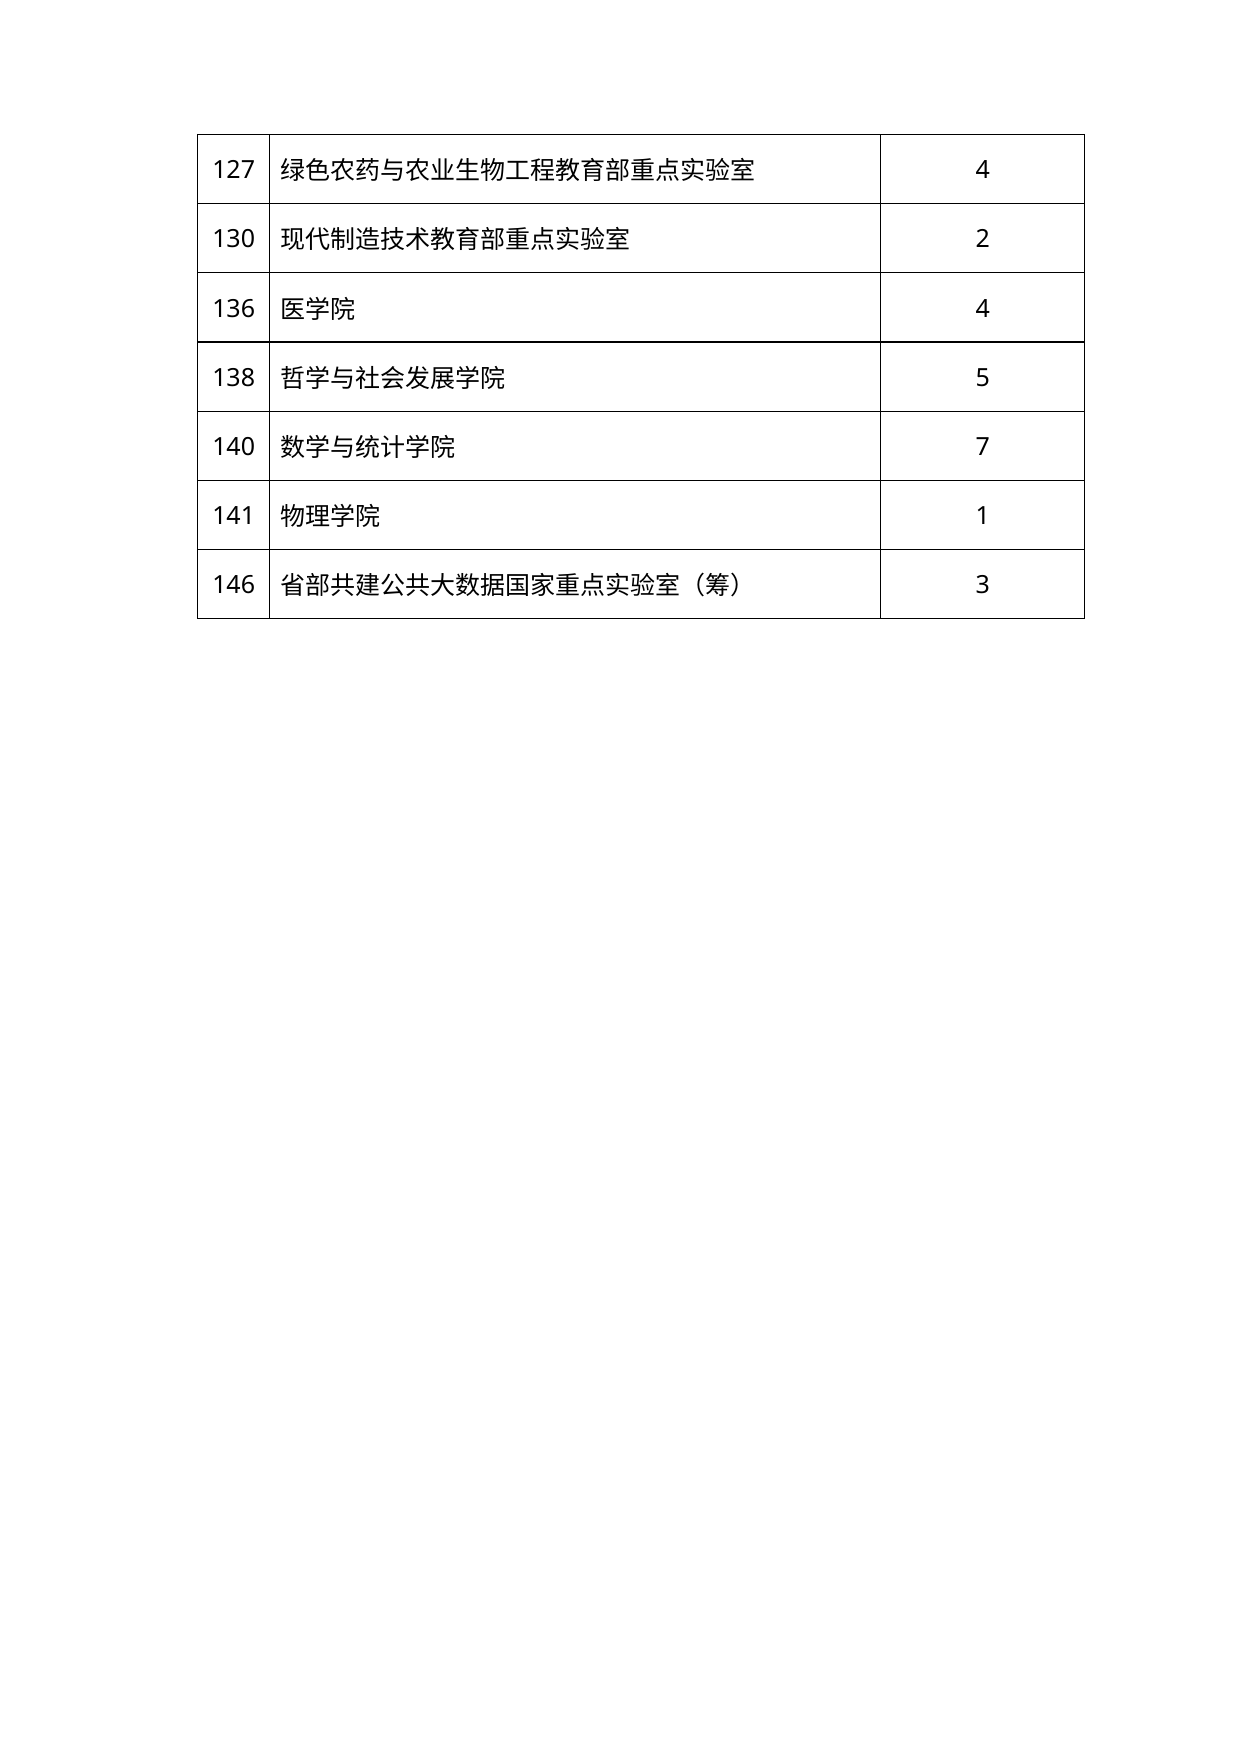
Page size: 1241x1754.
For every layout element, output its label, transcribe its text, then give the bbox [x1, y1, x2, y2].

table_cell 136 [198, 273, 269, 341]
table_cell 127 [198, 135, 269, 203]
table_cell 医学院 [270, 273, 880, 341]
table_cell 哲学与社会发展学院 [270, 343, 880, 411]
table_cell 3 [881, 550, 1084, 618]
table_cell 4 [881, 135, 1084, 203]
table_cell 数学与统计学院 [270, 412, 880, 480]
table_cell 省部共建公共大数据国家重点实验室（筹） [270, 550, 880, 618]
table_cell 绿色农药与农业生物工程教育部重点实验室 [270, 135, 880, 203]
table_cell 130 [198, 204, 269, 272]
table_cell 2 [881, 204, 1084, 272]
table_cell 1 [881, 481, 1084, 549]
table_cell 138 [198, 343, 269, 411]
table_cell 146 [198, 550, 269, 618]
table_cell 140 [198, 412, 269, 480]
table_cell 7 [881, 412, 1084, 480]
table_cell 141 [198, 481, 269, 549]
table_cell 4 [881, 273, 1084, 341]
table_cell 5 [881, 343, 1084, 411]
table_cell 现代制造技术教育部重点实验室 [270, 204, 880, 272]
table_cell 物理学院 [270, 481, 880, 549]
